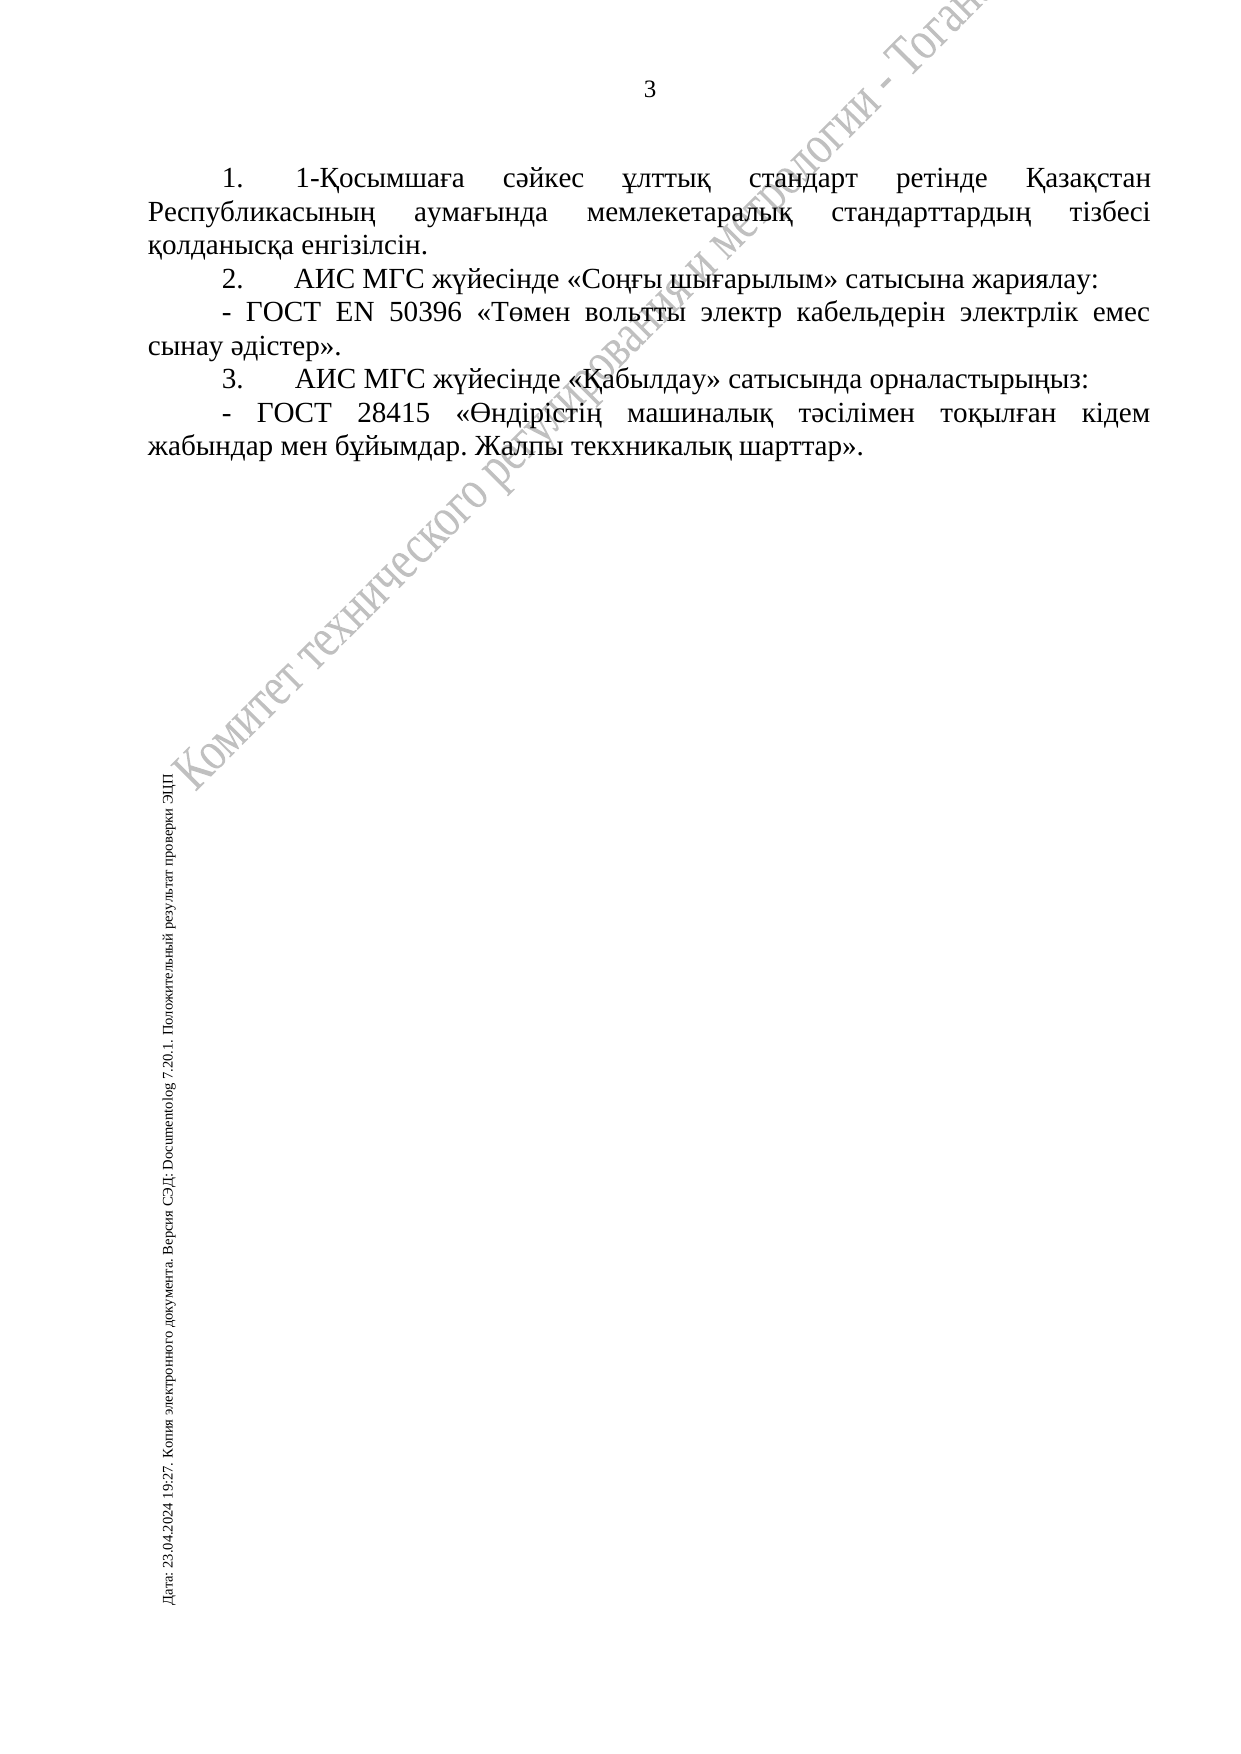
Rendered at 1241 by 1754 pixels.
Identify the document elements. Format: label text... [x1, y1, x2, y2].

text 3. АИС МГС жүйесінде «Қабылдау» сатысында орналастырыңыз: [148, 361, 1152, 395]
text - ГОСТ EN 50396 «Төмен вольтты электр кабельдерін электрлік емес сынау әдістер». [148, 294, 1152, 361]
list 1-Қосымшаға сәйкес ұлттық стандарт ретінде Қазақстан Республикасының аумағында мемлекетаралық стандарттардың тізбесі қолданысқа енгізілсін. [148, 160, 1152, 261]
text - ГОСТ 28415 «Өндірістің машиналық тәсілімен тоқылған кідем жабындар мен бұйымдар. Жалпы текхникалық шарттар». [148, 395, 1152, 462]
text 2. АИС МГС жүйесінде «Соңғы шығарылым» сатысына жариялау: [148, 261, 1152, 294]
